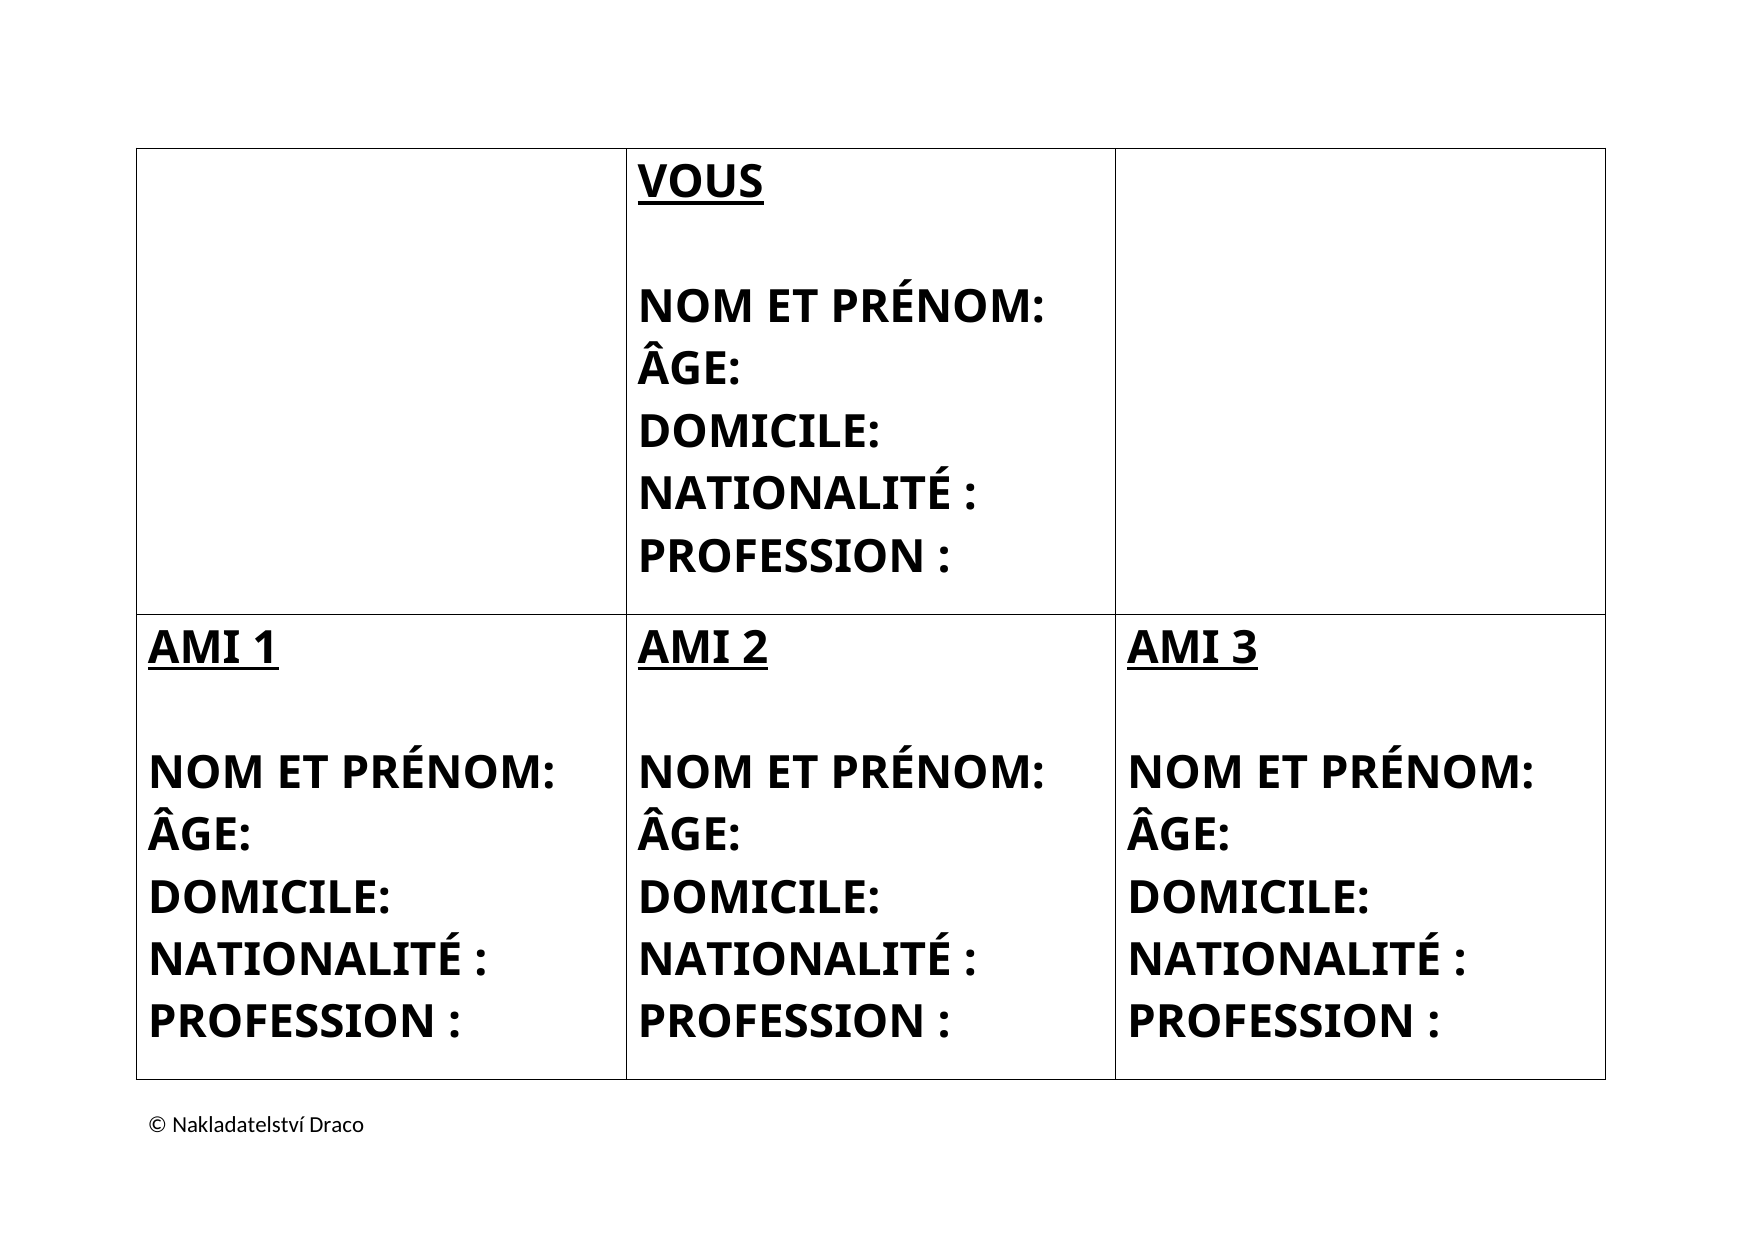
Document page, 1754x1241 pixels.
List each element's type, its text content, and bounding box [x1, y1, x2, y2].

table_cell AMI 3 NOM ET PRÉNOM: ÂGE: DOMICILE: NATIONALITÉ : PROFESSION : [1116, 615, 1605, 1079]
table_header VOUS NOM ET PRÉNOM: ÂGE: DOMICILE: NATIONALITÉ : PROFESSION : [627, 149, 1115, 613]
table_header [1116, 149, 1605, 613]
table_header [137, 149, 626, 613]
table_cell AMI 2 NOM ET PRÉNOM: ÂGE: DOMICILE: NATIONALITÉ : PROFESSION : [627, 615, 1115, 1079]
table_cell AMI 1 NOM ET PRÉNOM: ÂGE: DOMICILE: NATIONALITÉ : PROFESSION : [137, 615, 626, 1079]
